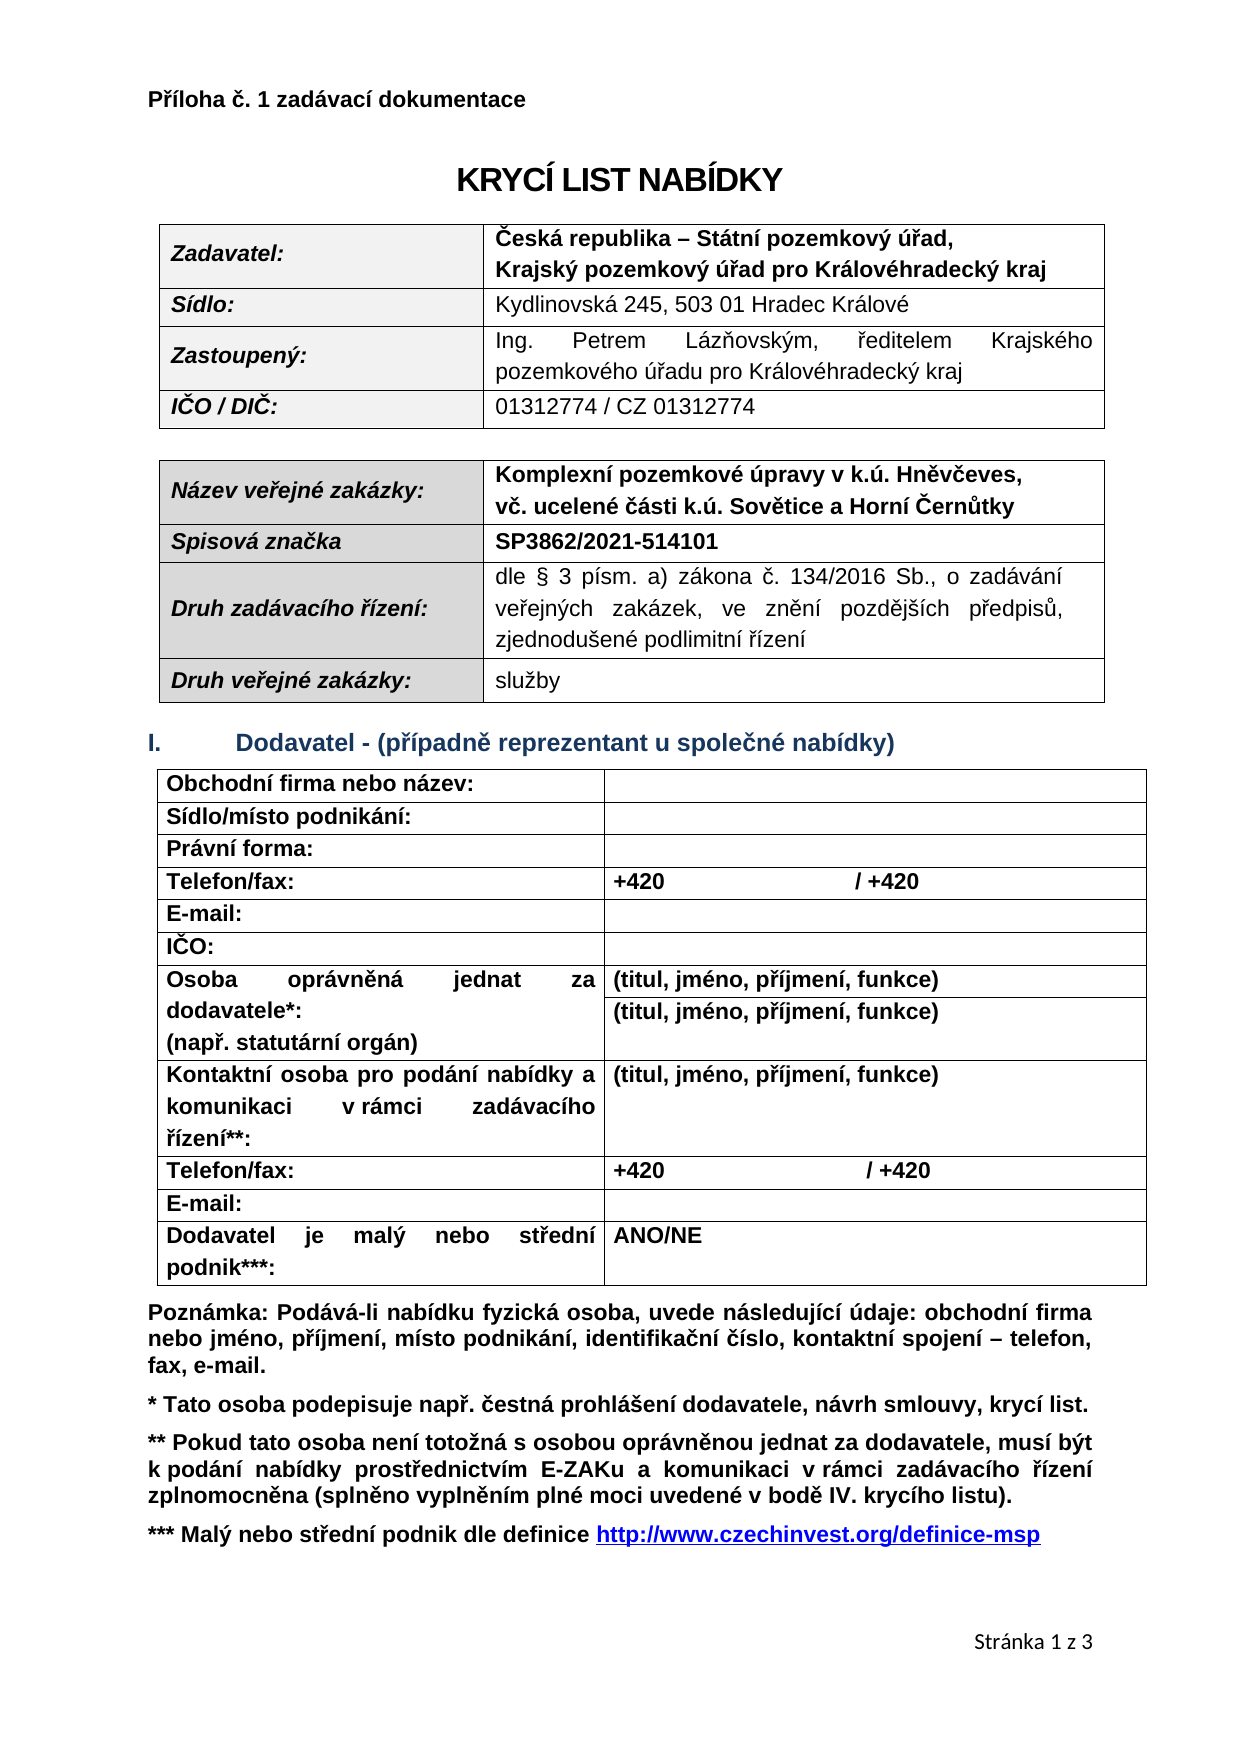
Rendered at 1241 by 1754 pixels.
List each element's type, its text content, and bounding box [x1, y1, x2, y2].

table_cell Sídlo: [160, 289, 483, 326]
table_cell Ing. Petrem Lázňovským, ředitelem Krajského pozemkového úřadu pro Královéhradecký kraj [484, 327, 1104, 390]
table_cell [605, 803, 1146, 834]
table_cell [605, 933, 1146, 964]
table_cell ANO/NE [605, 1222, 1146, 1285]
table_cell Spisová značka [160, 525, 483, 562]
subtitle Dodavatel - (případně reprezentant u společné nabídky) [148, 728, 1092, 756]
table_cell +420 / +420 [605, 868, 1146, 899]
table_cell služby [484, 659, 1104, 702]
table_cell [605, 1190, 1146, 1221]
text Poznámka: Podává-li nabídku fyzická osoba, uvede následující údaje: obchodní firma nebo jméno, příjmení, místo podnikání, identifikační číslo, kontaktní spojení – telefon, fax, e-mail. [148, 1299, 1092, 1378]
table_cell Právní forma: [158, 835, 604, 867]
table_cell IČO / DIČ: [160, 391, 483, 427]
text *** Malý nebo střední podnik dle definice http://www.czechinvest.org/definice-msp [148, 1521, 1092, 1547]
table_cell Kontaktní osoba pro podání nabídky a komunikaci v rámci zadávacího řízení**: [158, 1061, 604, 1156]
table_cell Druh veřejné zakázky: [160, 659, 483, 702]
table_cell (titul, jméno, příjmení, funkce) [605, 998, 1146, 1060]
table_cell Sídlo/místo podnikání: [158, 803, 604, 834]
table_cell +420 / +420 [605, 1157, 1146, 1189]
table_cell E-mail: [158, 900, 604, 932]
table_cell Telefon/fax: [158, 1157, 604, 1189]
table_cell IČO: [158, 933, 604, 964]
table_cell dle § 3 písm. a) zákona č. 134/2016 Sb., o zadávání veřejných zakázek, ve znění pozdějších předpisů, zjednodušené podlimitní řízení [484, 563, 1104, 658]
table_cell Druh zadávacího řízení: [160, 563, 483, 658]
table_cell Kydlinovská 245, 503 01 Hradec Králové [484, 289, 1104, 326]
title Krycí list nabídky [148, 160, 1092, 199]
table_header Česká republika – Státní pozemkový úřad, Krajský pozemkový úřad pro Královéhradecký kraj [484, 225, 1104, 288]
table_header Název veřejné zakázky: [160, 461, 483, 524]
table_cell Zastoupený: [160, 327, 483, 390]
text * Tato osoba podepisuje např. čestná prohlášení dodavatele, návrh smlouvy, krycí list. [148, 1391, 1092, 1417]
table_header Obchodní firma nebo název: [158, 770, 604, 802]
text ** Pokud tato osoba není totožná s osobou oprávněnou jednat za dodavatele, musí být k podání nabídky prostřednictvím E-ZAKu a komunikaci v rámci zadávacího řízení zplnomocněna (splněno vyplněním plné moci uvedené v bodě IV. krycího listu). [148, 1429, 1092, 1508]
table_cell Osoba oprávněná jednat za dodavatele*: (např. statutární orgán) [158, 966, 604, 1060]
table_cell SP3862/2021-514101 [484, 525, 1104, 562]
table_cell [605, 835, 1146, 867]
table_cell Dodavatel je malý nebo střední podnik***: [158, 1222, 604, 1285]
table_cell (titul, jméno, příjmení, funkce) [605, 1061, 1146, 1156]
table_cell 01312774 / CZ 01312774 [484, 391, 1104, 427]
table_cell E-mail: [158, 1190, 604, 1221]
table_cell [605, 900, 1146, 932]
table_header Komplexní pozemkové úpravy v k.ú. Hněvčeves, vč. ucelené části k.ú. Sovětice a Horní Černůtky [484, 461, 1104, 524]
table_cell Telefon/fax: [158, 868, 604, 899]
table_cell (titul, jméno, příjmení, funkce) [605, 966, 1146, 997]
table_header Zadavatel: [160, 225, 483, 288]
table_header [605, 770, 1146, 802]
